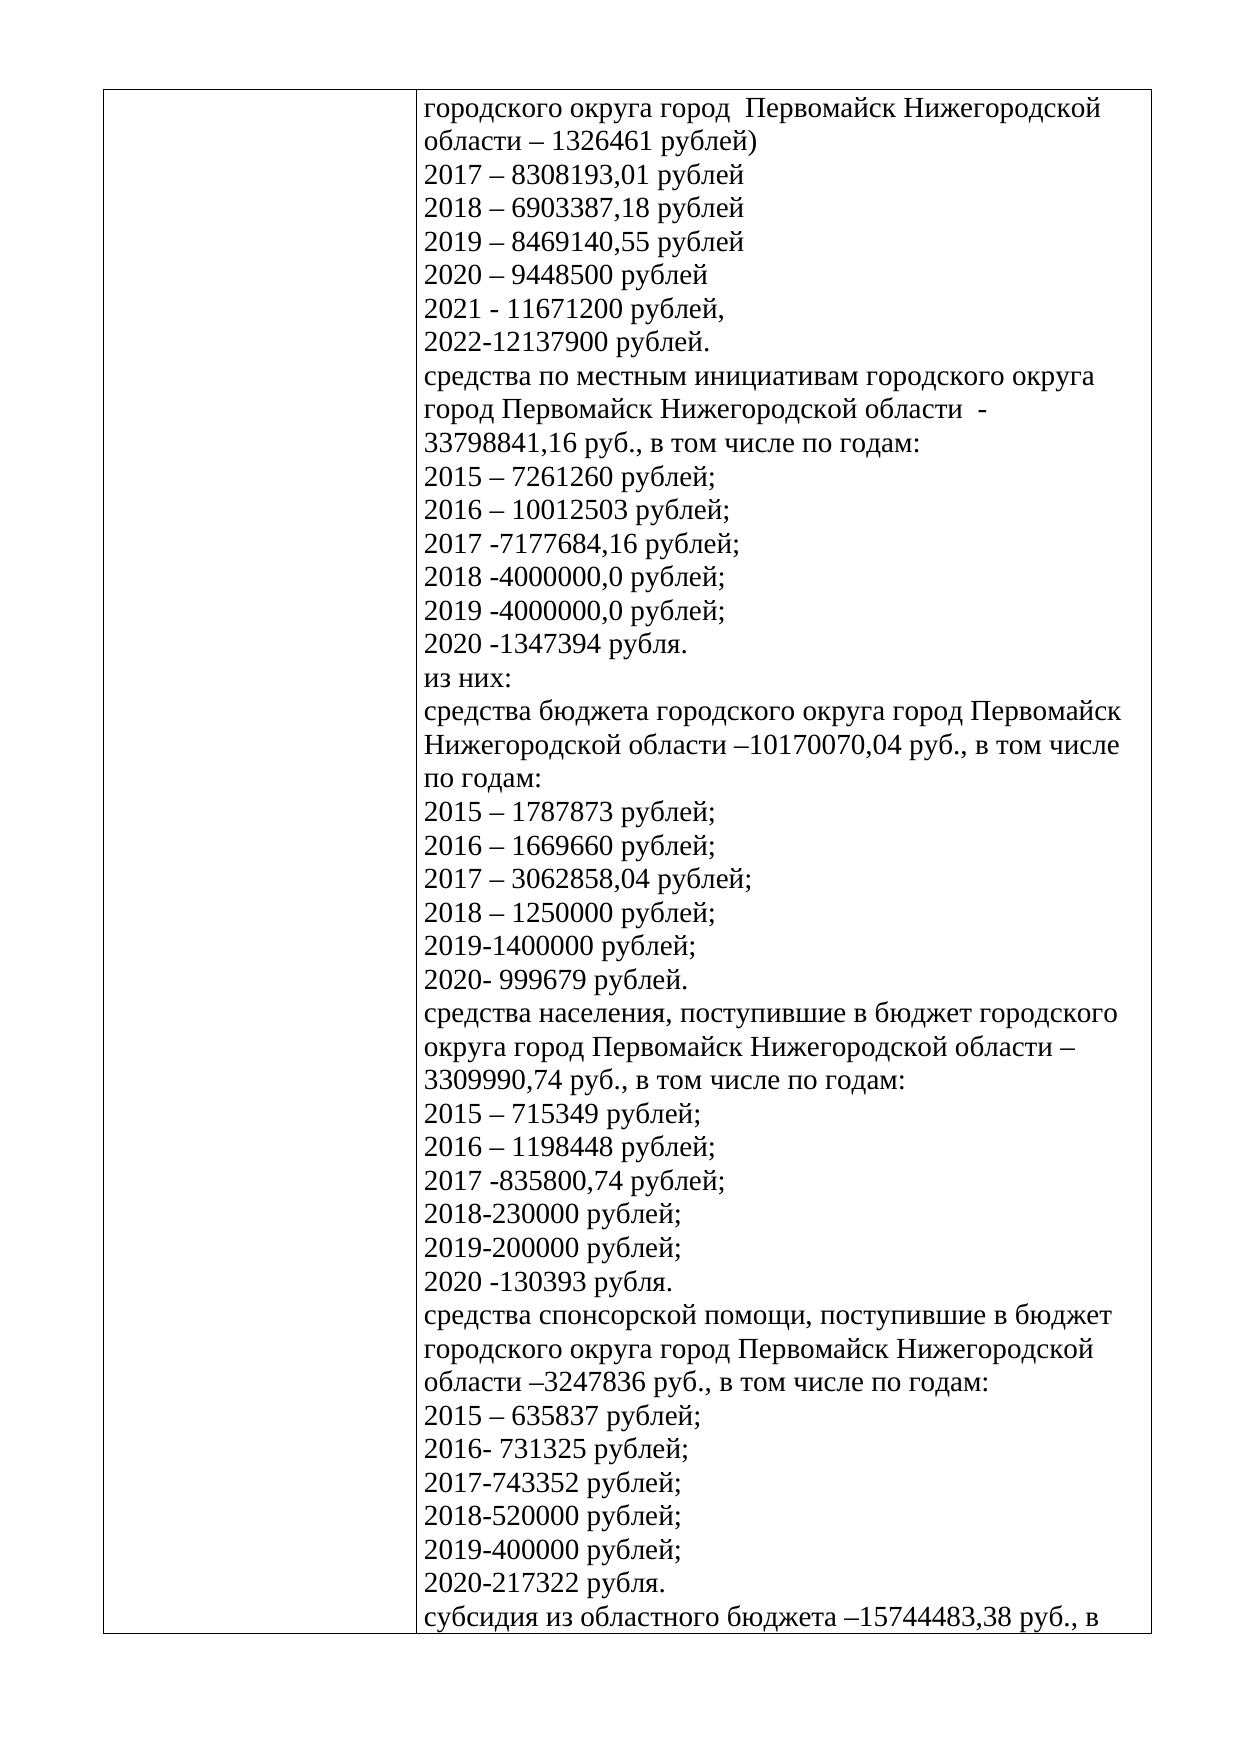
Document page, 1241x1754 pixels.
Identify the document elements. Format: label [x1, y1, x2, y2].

table_cell [417, 90, 1151, 1633]
table_cell [104, 90, 416, 1633]
